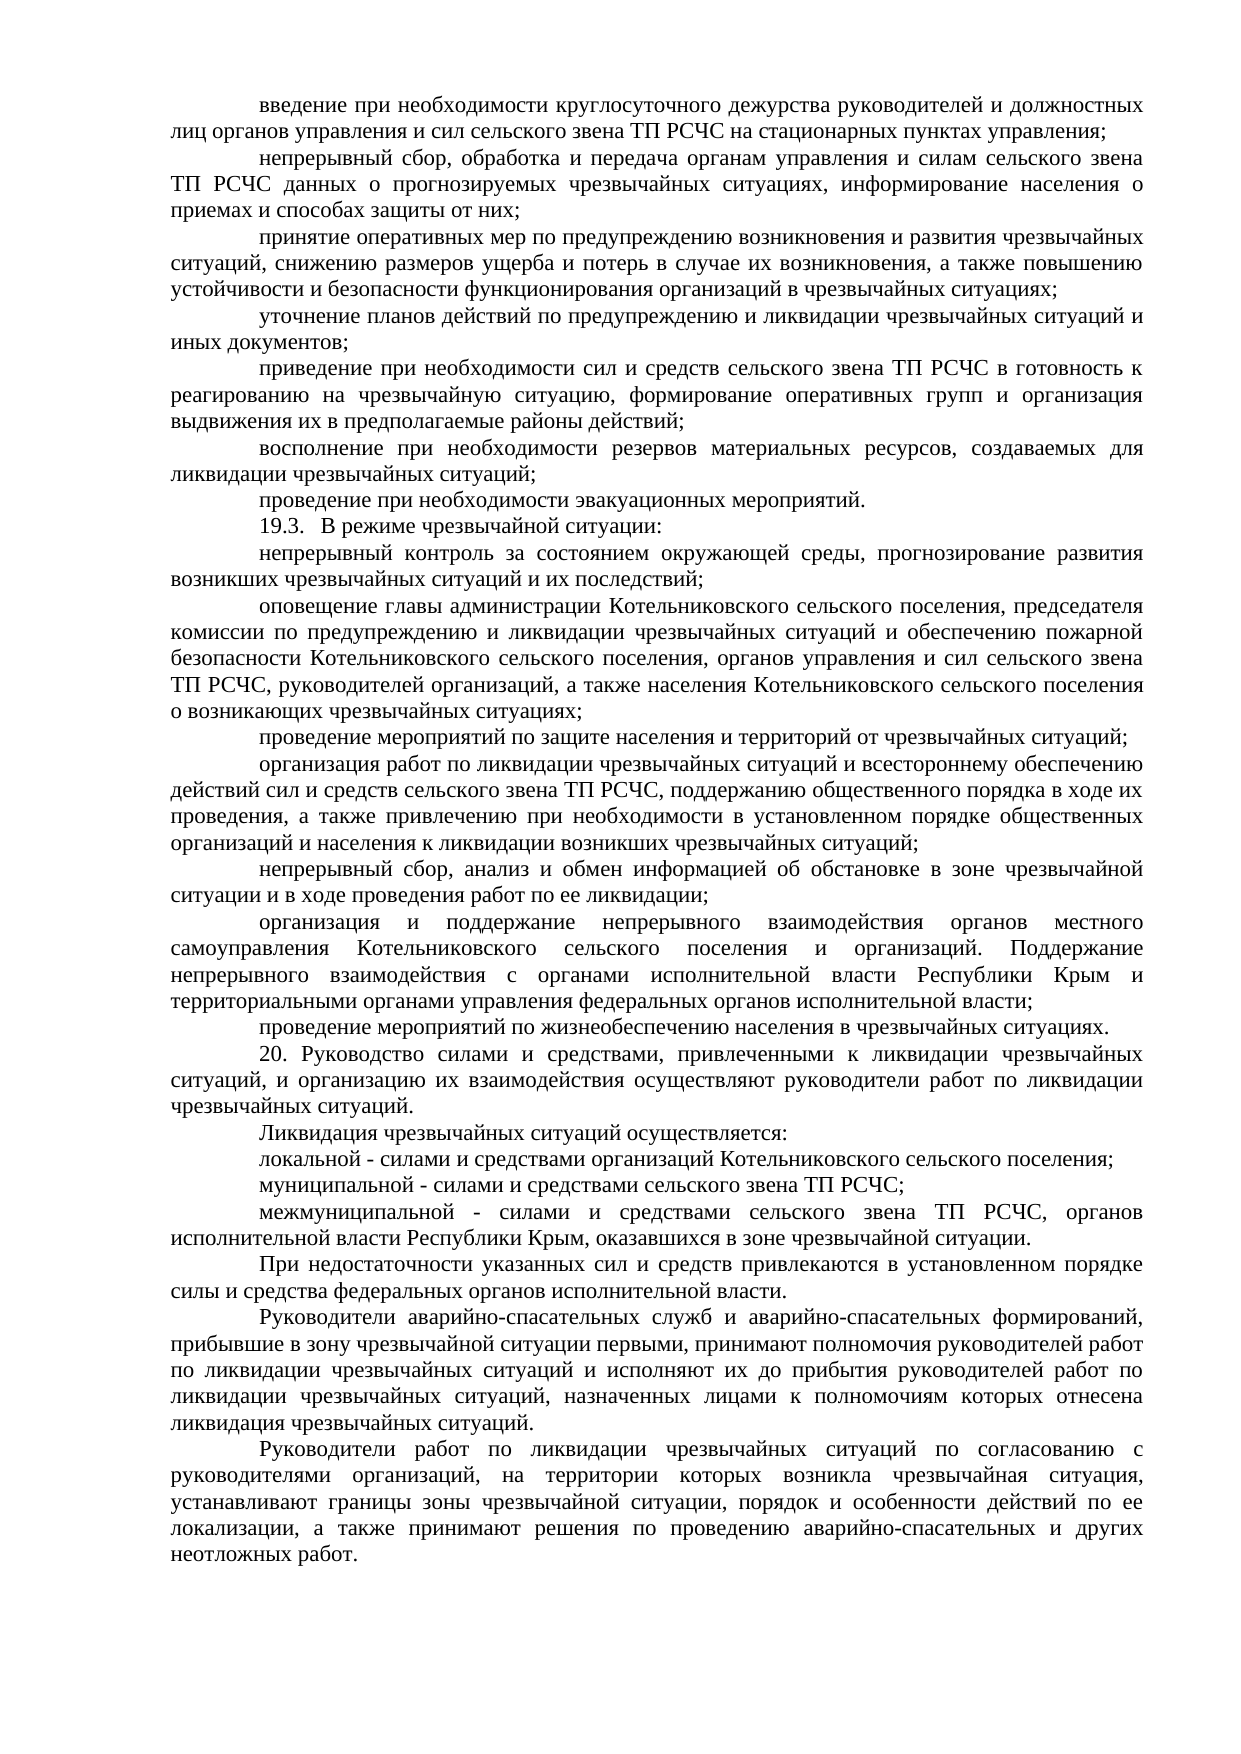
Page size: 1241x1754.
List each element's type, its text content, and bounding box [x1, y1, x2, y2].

text проведение мероприятий по жизнеобеспечению населения в чрезвычайных ситуациях. [170, 1013, 1145, 1040]
text непрерывный сбор, анализ и обмен информацией об обстановке в зоне чрезвычайной ситуации и в ходе проведения работ по ее ликвидации; [170, 855, 1145, 908]
text При недостаточности указанных сил и средств привлекаются в установленном порядке силы и средства федеральных органов исполнительной власти. [170, 1251, 1145, 1303]
text Руководители работ по ликвидации чрезвычайных ситуаций по согласованию с руководителями организаций, на территории которых возникла чрезвычайная ситуация, устанавливают границы зоны чрезвычайной ситуации, порядок и особенности действий по ее локализации, а также принимают решения по проведению аварийно-спасательных и других неотложных работ. [170, 1435, 1145, 1567]
text уточнение планов действий по предупреждению и ликвидации чрезвычайных ситуаций и иных документов; [170, 302, 1145, 354]
text межмуниципальной - силами и средствами сельского звена ТП РСЧС, органов исполнительной власти Республики Крым, оказавшихся в зоне чрезвычайной ситуации. [170, 1198, 1145, 1251]
text непрерывный сбор, обработка и передача органам управления и силам сельского звена ТП РСЧС данных о прогнозируемых чрезвычайных ситуациях, информирование населения о приемах и способах защиты от них; [170, 144, 1145, 223]
text 19.3. В режиме чрезвычайной ситуации: [170, 513, 1145, 539]
text принятие оперативных мер по предупреждению возникновения и развития чрезвычайных ситуаций, снижению размеров ущерба и потерь в случае их возникновения, а также повышению устойчивости и безопасности функционирования организаций в чрезвычайных ситуациях; [170, 223, 1145, 302]
text проведение при необходимости эвакуационных мероприятий. [170, 486, 1145, 513]
text Ликвидация чрезвычайных ситуаций осуществляется: [170, 1119, 1145, 1145]
text организация работ по ликвидации чрезвычайных ситуаций и всестороннему обеспечению действий сил и средств сельского звена ТП РСЧС, поддержанию общественного порядка в ходе их проведения, а также привлечению при необходимости в установленном порядке общественных организаций и населения к ликвидации возникших чрезвычайных ситуаций; [170, 750, 1145, 855]
text организация и поддержание непрерывного взаимодействия органов местного самоуправления Котельниковского сельского поселения и организаций. Поддержание непрерывного взаимодействия с органами исполнительной власти Республики Крым и территориальными органами управления федеральных органов исполнительной власти; [170, 908, 1145, 1013]
text локальной - силами и средствами организаций Котельниковского сельского поселения; [170, 1145, 1145, 1171]
text оповещение главы администрации Котельниковского сельского поселения, председателя комиссии по предупреждению и ликвидации чрезвычайных ситуаций и обеспечению пожарной безопасности Котельниковского сельского поселения, органов управления и сил сельского звена ТП РСЧС, руководителей организаций, а также населения Котельниковского сельского поселения о возникающих чрезвычайных ситуациях; [170, 592, 1145, 723]
text восполнение при необходимости резервов материальных ресурсов, создаваемых для ликвидации чрезвычайных ситуаций; [170, 433, 1145, 486]
text введение при необходимости круглосуточного дежурства руководителей и должностных лиц органов управления и сил сельского звена ТП РСЧС на стационарных пунктах управления; [170, 91, 1145, 144]
text приведение при необходимости сил и средств сельского звена ТП РСЧС в готовность к реагированию на чрезвычайную ситуацию, формирование оперативных групп и организация выдвижения их в предполагаемые районы действий; [170, 354, 1145, 433]
text проведение мероприятий по защите населения и территорий от чрезвычайных ситуаций; [170, 723, 1145, 750]
text муниципальной - силами и средствами сельского звена ТП РСЧС; [170, 1171, 1145, 1198]
text 20. Руководство силами и средствами, привлеченными к ликвидации чрезвычайных ситуаций, и организацию их взаимодействия осуществляют руководители работ по ликвидации чрезвычайных ситуаций. [170, 1040, 1145, 1119]
text непрерывный контроль за состоянием окружающей среды, прогнозирование развития возникших чрезвычайных ситуаций и их последствий; [170, 539, 1145, 592]
text Руководители аварийно-спасательных служб и аварийно-спасательных формирований, прибывшие в зону чрезвычайной ситуации первыми, принимают полномочия руководителей работ по ликвидации чрезвычайных ситуаций и исполняют их до прибытия руководителей работ по ликвидации чрезвычайных ситуаций, назначенных лицами к полномочиям которых отнесена ликвидация чрезвычайных ситуаций. [170, 1303, 1145, 1435]
